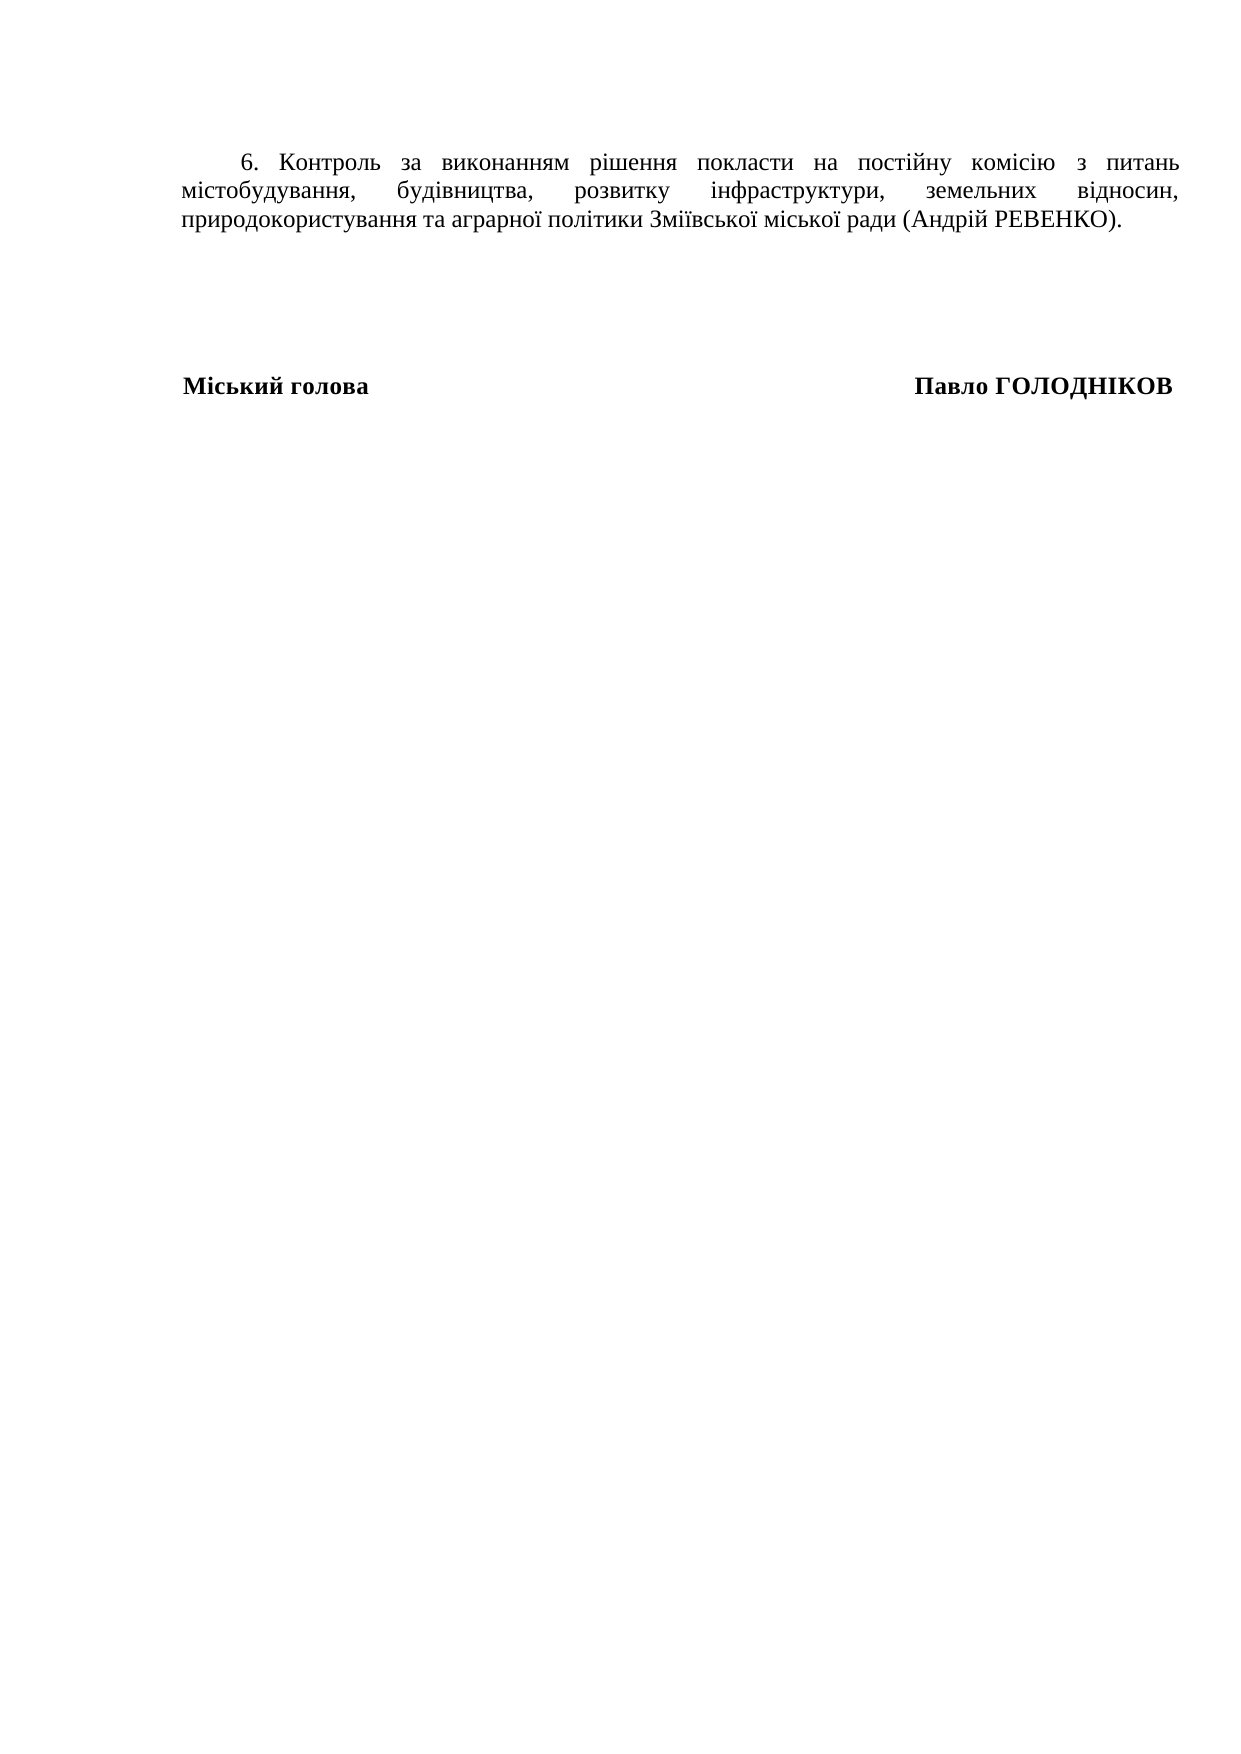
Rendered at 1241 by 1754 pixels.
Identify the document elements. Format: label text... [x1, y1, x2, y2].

text Міський голова Павло ГОЛОДНІКОВ [183, 371, 1180, 400]
text 6. Контроль за виконанням рішення покласти на постійну комісію з питань містобудування, будівництва, розвитку інфраструктури, земельних відносин, природокористування та аграрної політики Зміївської міської ради (Андрій РЕВЕНКО). [181, 147, 1180, 233]
